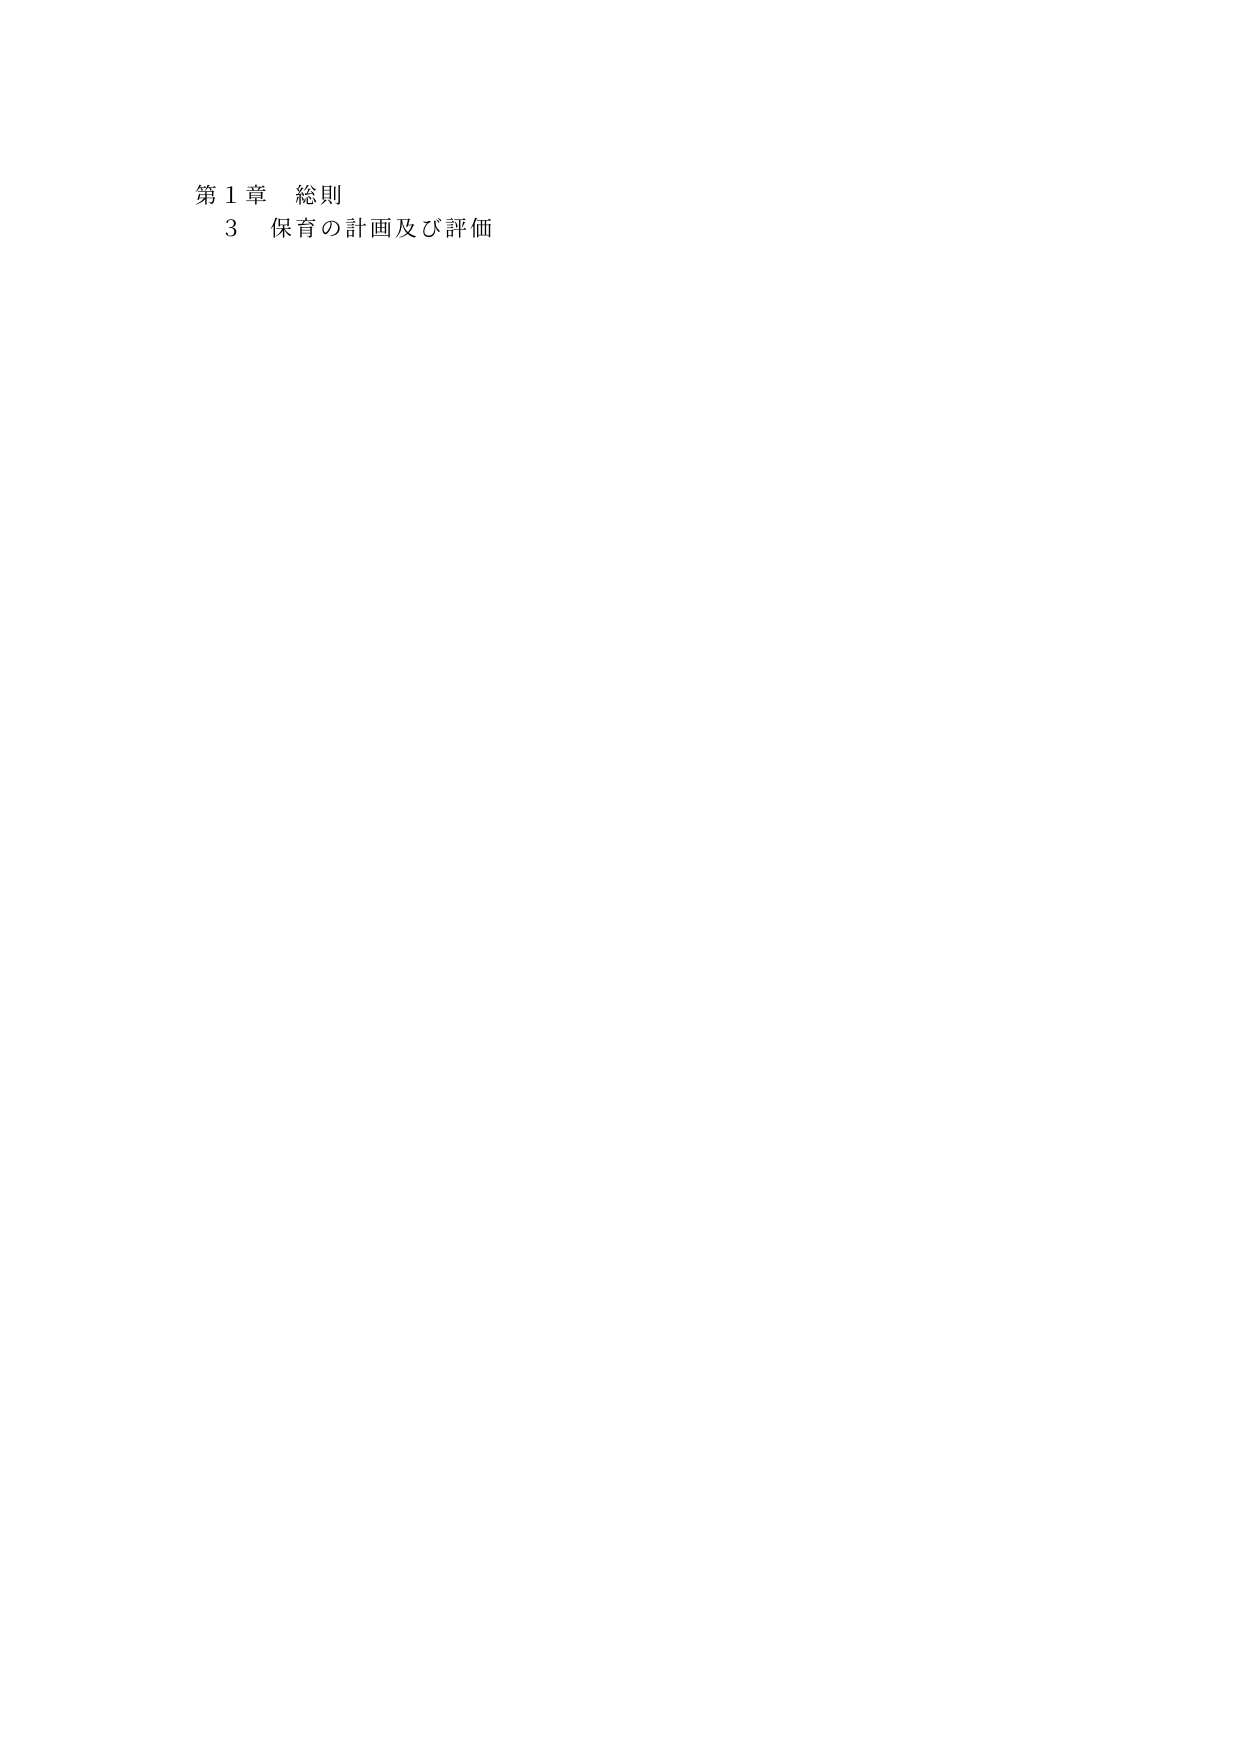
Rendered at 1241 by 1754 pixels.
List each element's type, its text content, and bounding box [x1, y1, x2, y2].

text ３ 保育の計画及び評価 [120, 211, 1120, 243]
text 第１章 総則 [120, 178, 1120, 211]
